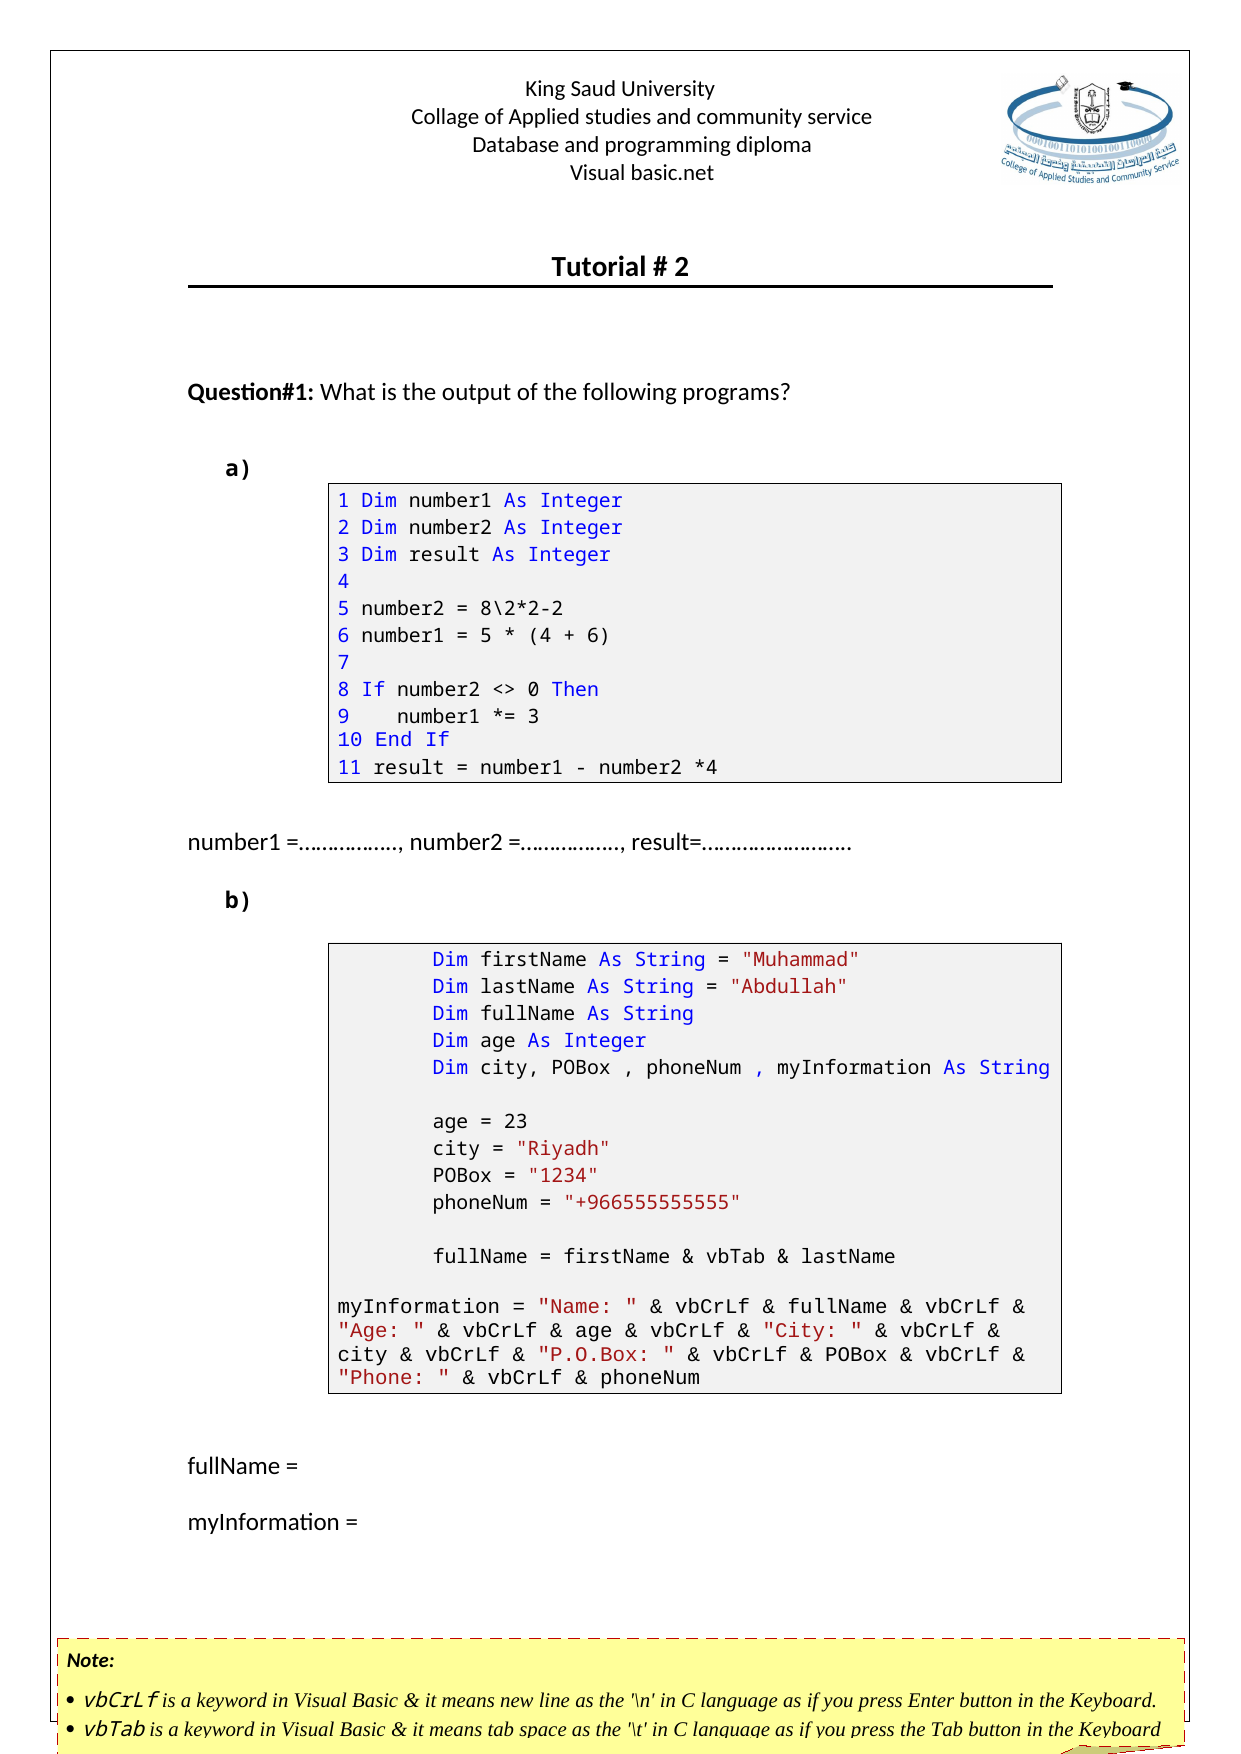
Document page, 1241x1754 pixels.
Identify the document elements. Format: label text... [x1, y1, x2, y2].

text 5 number2 = 8\2*2-2 [329, 591, 1061, 618]
text 1 Dim number1 As Integer [329, 484, 1061, 510]
picture [1000, 73, 1182, 185]
text Dim city, POBox , phoneNum , myInformation As String [329, 1050, 1061, 1077]
text 6 number1 = 5 * (4 + 6) [329, 618, 1061, 645]
text Tutorial # 2 [187, 248, 1053, 288]
text 7 [329, 645, 1061, 672]
text phoneNum = "+966555555555" [329, 1185, 1061, 1212]
text Dim firstName As String = "Muhammad" Dim lastName As String = "Abdullah" Dim fullName As String [329, 944, 1061, 1023]
text fullName = [187, 1450, 1053, 1480]
text 8 If number2 <> 0 Then [329, 672, 1061, 699]
text Dim age As Integer [329, 1023, 1061, 1050]
text POBox = "1234" [329, 1158, 1061, 1185]
text 11 result = number1 - number2 *4 [329, 750, 1061, 782]
text 4 [329, 564, 1061, 591]
text number1 =…………….., number2 =…………….., result=…………………….. [187, 826, 1053, 857]
text city = "Riyadh" [329, 1131, 1061, 1158]
text 10 End If [329, 726, 1061, 750]
text age = 23 [329, 1104, 1061, 1131]
text 3 Dim result As Integer [329, 537, 1061, 564]
text myInformation = "Name: " & vbCrLf & fullName & vbCrLf & "Age: " & vbCrLf & age & vbCrLf & "City: " & vbCrLf & city & vbCrLf & "P.O.Box: " & vbCrLf & POBox & vbCrLf & "Phone: " & vbCrLf & phoneNum [329, 1293, 1061, 1393]
text 9 number1 *= 3 [329, 699, 1061, 726]
text 2 Dim number2 As Integer [329, 510, 1061, 537]
text fullName = firstName & vbTab & lastName [329, 1239, 1061, 1266]
text myInformation = [187, 1506, 1053, 1536]
text Question#1: What is the output of the following programs? [187, 376, 1053, 407]
